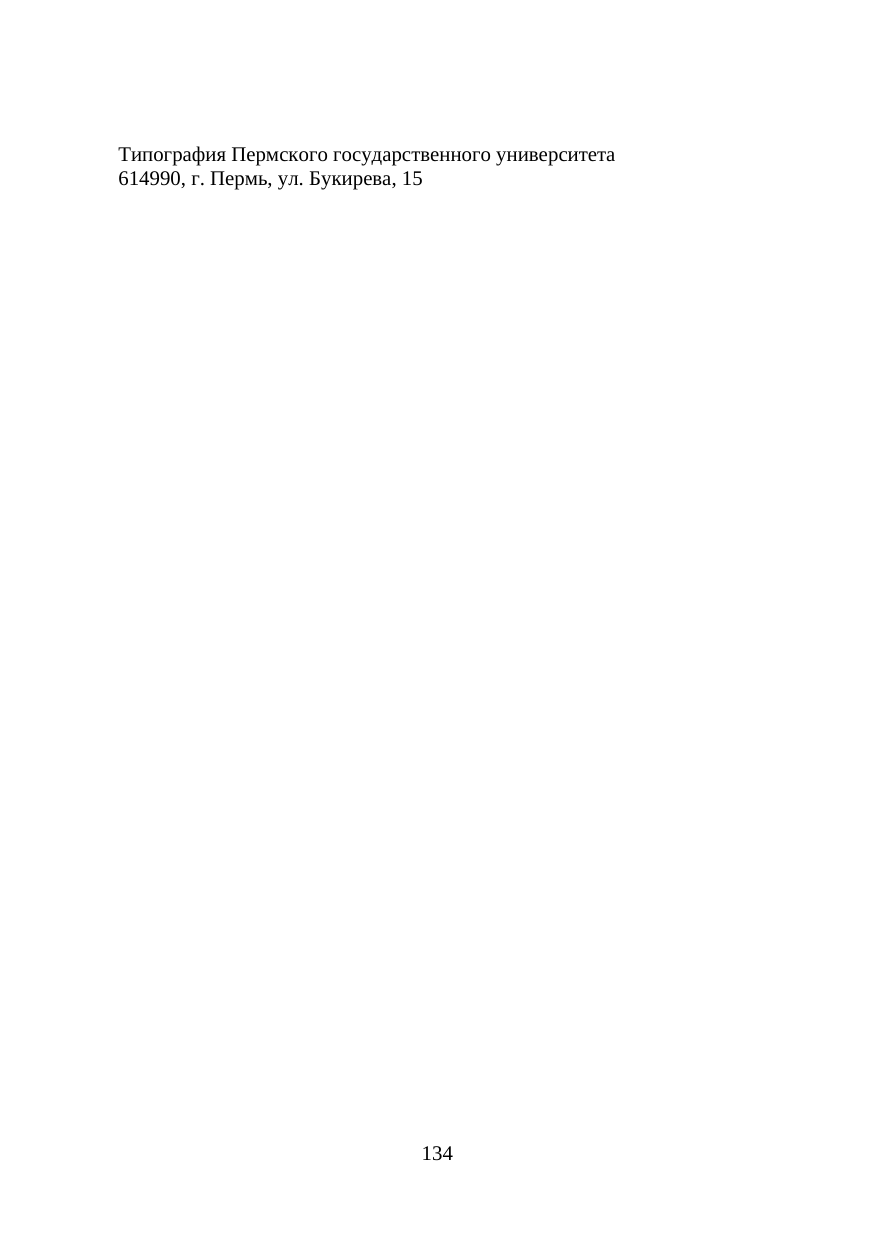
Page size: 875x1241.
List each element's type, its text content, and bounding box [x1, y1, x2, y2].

text Типография Пермского государственного университета [118, 142, 756, 166]
text 614990, г. Пермь, ул. Букирева, 15 [118, 166, 756, 190]
